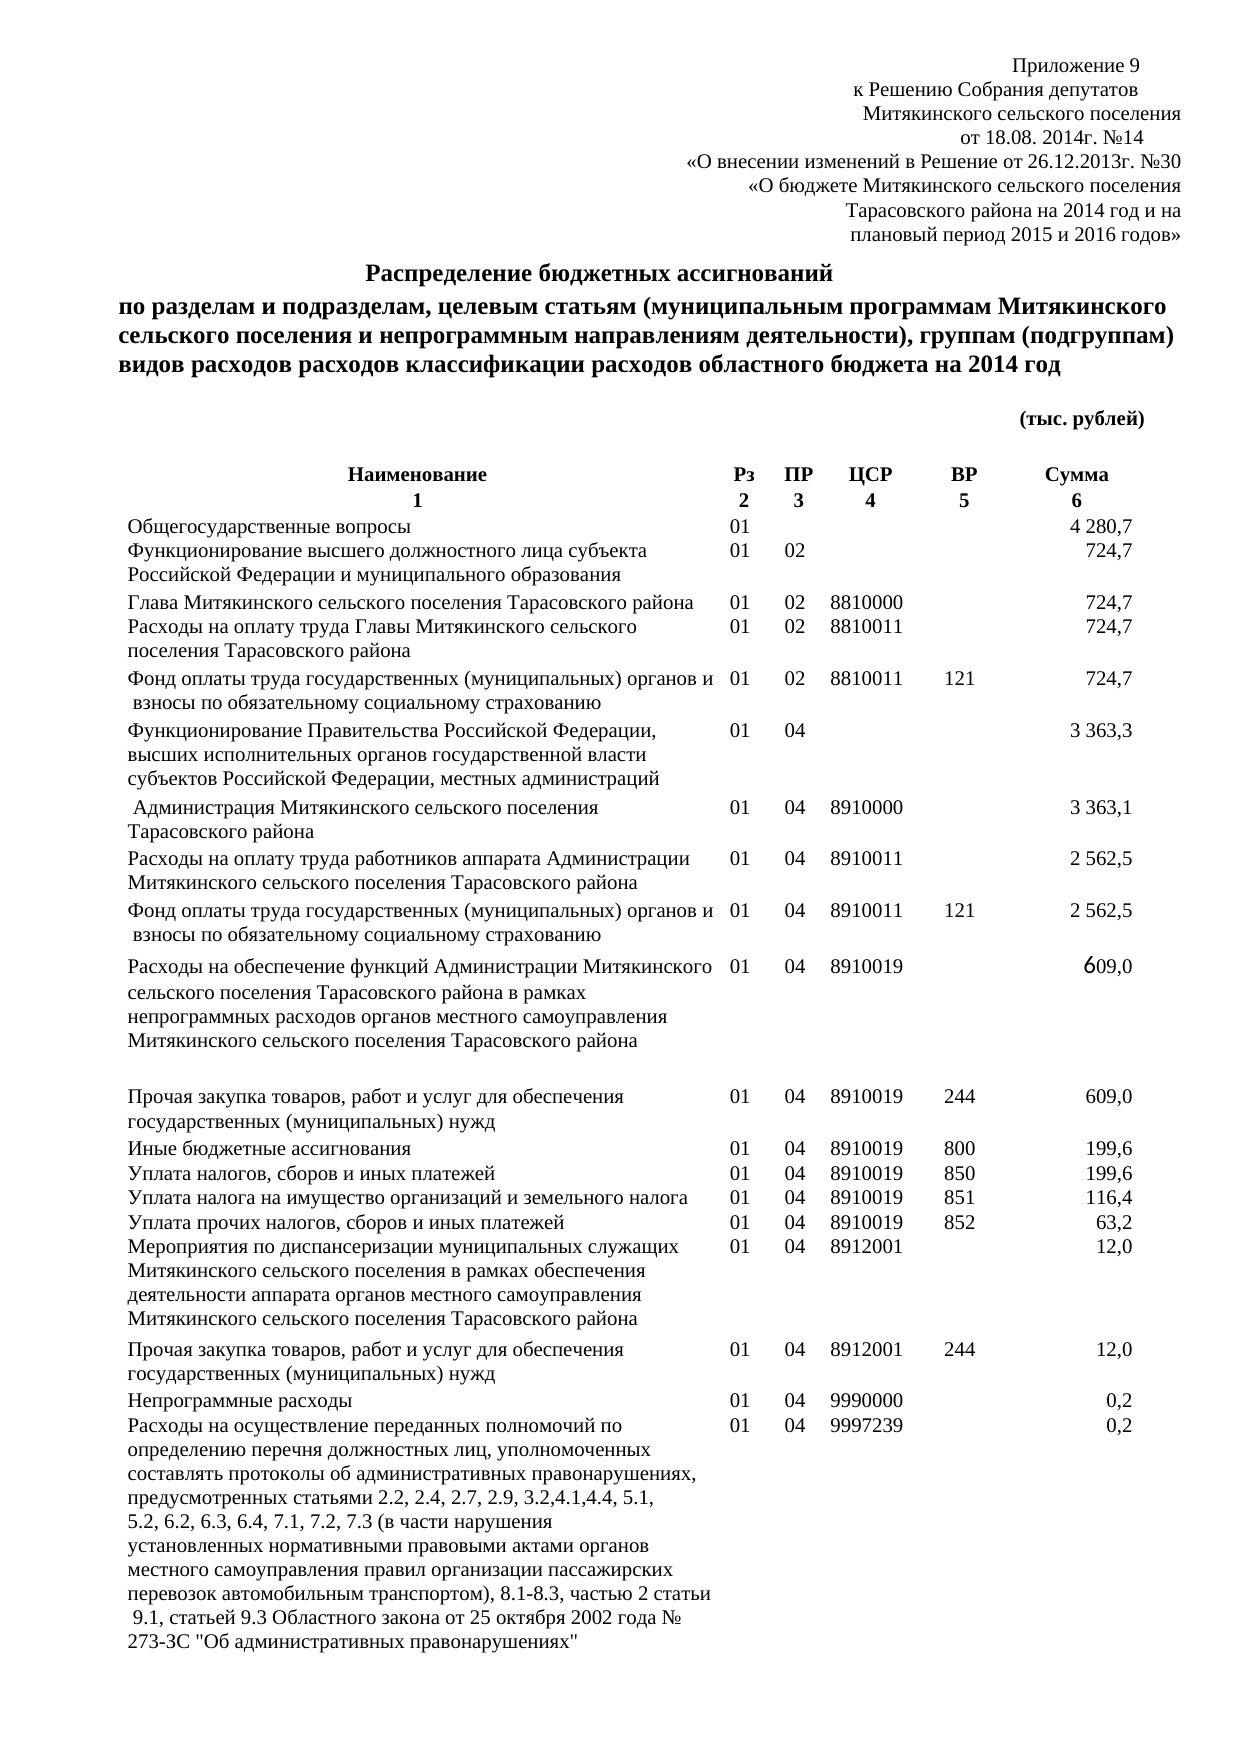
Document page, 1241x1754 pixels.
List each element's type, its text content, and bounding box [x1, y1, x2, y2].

text Митякинского сельского поселения Тарасовского района [118, 1306, 1181, 1330]
text Администрация Митякинского сельского поселения 01 04 8910000 3 363,1 [118, 794, 1181, 819]
text государственных (муниципальных) нужд [118, 1108, 1181, 1133]
text Прочая закупка товаров, работ и услуг для обеспечения 01 04 8912001 244 12,0 [118, 1337, 1181, 1361]
text 5.2, 6.2, 6.3, 6.4, 7.1, 7.2, 7.3 (в части нарушения [118, 1509, 1181, 1533]
text Распределение бюджетных ассигнований [118, 258, 1181, 287]
text Приложение 9 [118, 53, 1181, 77]
text Расходы на осуществление переданных полномочий по 01 04 9997239 0,2 [118, 1413, 1181, 1437]
text Фонд оплаты труда государственных (муниципальных) органов и 01 04 8910011 121 2 562,5 [118, 898, 1181, 922]
text Функционирование высшего должностного лица субъекта 01 02 724,7 [118, 538, 1181, 562]
text Непрограммные расходы 01 04 9990000 0,2 [118, 1388, 1181, 1412]
text плановый период 2015 и 2016 годов» [118, 222, 1181, 246]
text местного самоуправления правил организации пассажирских [118, 1557, 1181, 1581]
text Уплата налогов, сборов и иных платежей 01 04 8910019 850 199,6 [118, 1161, 1181, 1185]
text Митякинского сельского поселения Тарасовского района [118, 1028, 1181, 1052]
text Российской Федерации и муниципального образования [118, 562, 1181, 586]
text Общегосударственные вопросы 01 4 280,7 [118, 513, 1181, 538]
text «О бюджете Митякинского сельского поселения [118, 173, 1181, 197]
text установленных нормативными правовыми актами органов [118, 1533, 1181, 1557]
text Расходы на обеспечение функций Администрации Митякинского 01 04 8910019 609,0 [118, 949, 1181, 980]
text высших исполнительных органов государственной власти [118, 742, 1181, 766]
text Митякинского сельского поселения в рамках обеспечения [118, 1258, 1181, 1282]
text Наименование Рз ПР ЦСР ВР Сумма [118, 461, 1181, 486]
text Уплата налога на имущество организаций и земельного налога 01 04 8910019 851 116,4 [118, 1185, 1181, 1209]
text Митякинского сельского поселения [118, 101, 1181, 125]
text Фонд оплаты труда государственных (муниципальных) органов и 01 02 8810011 121 724,7 [118, 666, 1181, 690]
text Прочая закупка товаров, работ и услуг для обеспечения 01 04 8910019 244 609,0 [118, 1084, 1181, 1108]
text составлять протоколы об административных правонарушениях, [118, 1461, 1181, 1485]
text взносы по обязательному социальному страхованию [118, 690, 1181, 714]
text субъектов Российской Федерации, местных администраций [118, 766, 1181, 790]
text Расходы на оплату труда Главы Митякинского сельского 01 02 8810011 724,7 [118, 614, 1181, 638]
text государственных (муниципальных) нужд [118, 1361, 1181, 1385]
text от 18.08. 2014г. №14 [118, 125, 1181, 149]
text 1 2 3 4 5 6 [118, 487, 1181, 512]
text поселения Тарасовского района [118, 638, 1181, 662]
text Тарасовского района [118, 819, 1181, 843]
text перевозок автомобильным транспортом), 8.1-8.3, частью 2 статьи [118, 1581, 1181, 1605]
text Митякинского сельского поселения Тарасовского района [118, 870, 1181, 894]
text Функционирование Правительства Российской Федерации, 01 04 3 363,3 [118, 717, 1181, 742]
text сельского поселения Тарасовского района в рамках [118, 980, 1181, 1004]
text взносы по обязательному социальному страхованию [118, 922, 1181, 946]
text деятельности аппарата органов местного самоуправления [118, 1282, 1181, 1306]
text Иные бюджетные ассигнования 01 04 8910019 800 199,6 [118, 1136, 1181, 1160]
text по разделам и подразделам, целевым статьям (муниципальным программам Митякинского сельского поселения и непрограммным направлениям деятельности), группам (подгруппам) видов расходов расходов классификации расходов областного бюджета на 2014 год [118, 291, 1181, 378]
text предусмотренных статьями 2.2, 2.4, 2.7, 2.9, 3.2,4.1,4.4, 5.1, [118, 1485, 1181, 1509]
text непрограммных расходов органов местного самоуправления [118, 1004, 1181, 1028]
text 9.1, статьей 9.3 Областного закона от 25 октября 2002 года № [118, 1605, 1181, 1629]
text 273-ЗС "Об административных правонарушениях" [118, 1629, 1181, 1653]
text Тарасовского района на 2014 год и на [118, 197, 1181, 222]
text определению перечня должностных лиц, уполномоченных [118, 1437, 1181, 1461]
text (тыс. рублей) [118, 406, 1181, 430]
text Мероприятия по диспансеризации муниципальных служащих 01 04 8912001 12,0 [118, 1234, 1181, 1258]
text к Решению Собрания депутатов [118, 77, 1181, 101]
text «О внесении изменений в Решение от 26.12.2013г. №30 [118, 149, 1181, 173]
text Глава Митякинского сельского поселения Тарасовского района 01 02 8810000 724,7 [118, 590, 1181, 614]
text Расходы на оплату труда работников аппарата Администрации 01 04 8910011 2 562,5 [118, 846, 1181, 870]
text Уплата прочих налогов, сборов и иных платежей 01 04 8910019 852 63,2 [118, 1209, 1181, 1234]
